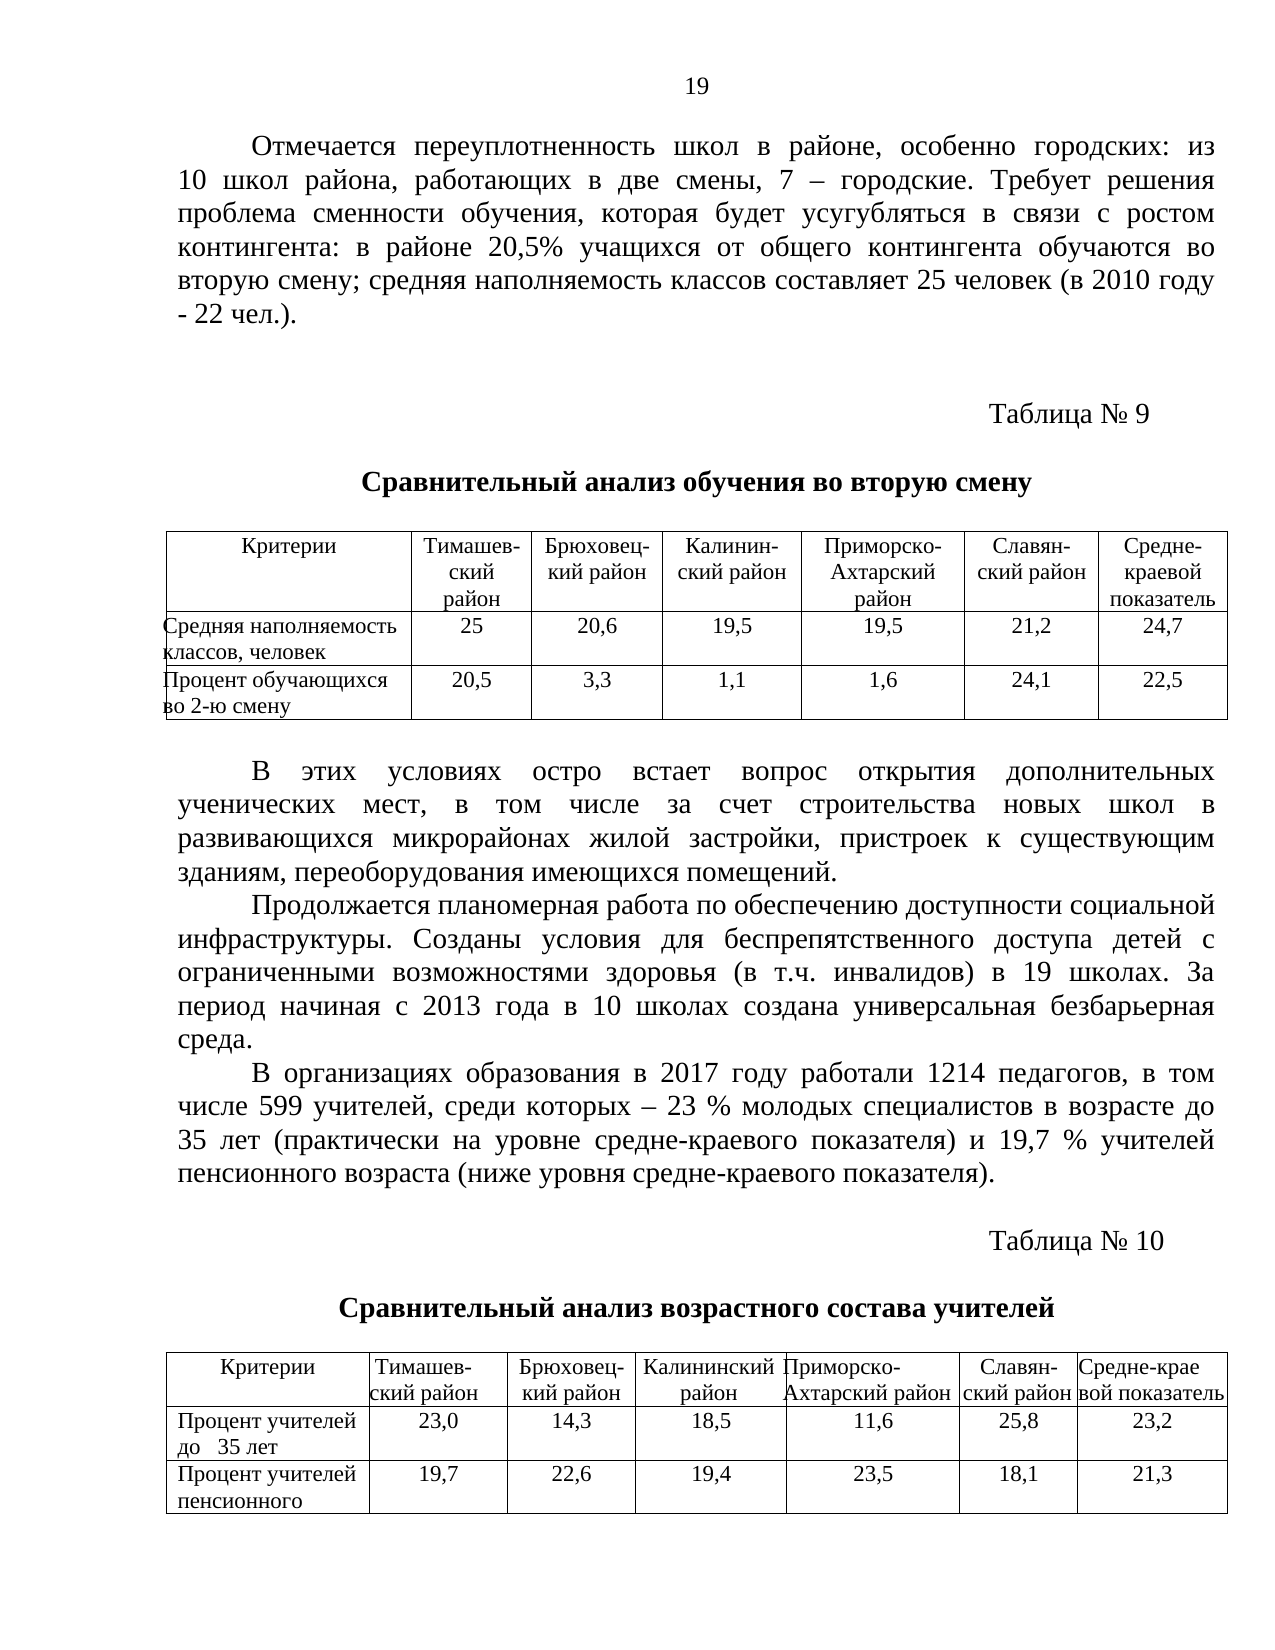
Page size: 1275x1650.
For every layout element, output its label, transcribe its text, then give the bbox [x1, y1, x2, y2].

text В этих условиях остро встает вопрос открытия дополнительных ученических мест, в том числе за счет строительства новых школ в развивающихся микрорайонах жилой застройки, пристроек к существующим зданиям, переоборудования имеющихся помещений. [177, 753, 1216, 887]
table_cell 11,6 [787, 1407, 959, 1459]
table_cell 14,3 [508, 1407, 635, 1459]
table_cell 1,1 [663, 666, 801, 718]
table_cell 23,0 [370, 1407, 507, 1459]
text Отмечается переуплотненность школ в районе, особенно городских: из 10 школ района, работающих в две смены, 7 – городские. Требует решения проблема сменности обучения, которая будет усугубляться в связи с ростом контингента: в районе 20,5% учащихся от общего контингента обучаются во вторую смену; средняя наполняемость классов составляет 25 человек (в 2010 году - 22 чел.). [177, 128, 1216, 329]
table_header Брюховец-кий район [532, 532, 662, 611]
text Сравнительный анализ возрастного состава учителей [177, 1290, 1216, 1323]
table_cell 19,5 [802, 612, 964, 665]
table_header Славян-ский район [960, 1353, 1077, 1406]
text Таблица № 10 [914, 1223, 1216, 1256]
table_header Калининский район [636, 1353, 786, 1406]
table_cell 23,2 [1078, 1407, 1227, 1459]
table_header Тимашев-ский район [412, 532, 531, 611]
table_cell 19,4 [636, 1461, 786, 1513]
table_header Средне-крае вой показатель [1078, 1353, 1227, 1406]
table_cell 21,2 [965, 612, 1098, 665]
text В организациях образования в 2017 году работали 1214 педагогов, в том числе 599 учителей, среди которых – 23 % молодых специалистов в возрасте до 35 лет (практически на уровне средне-краевого показателя) и 19,7 % учителей пенсионного возраста (ниже уровня средне-краевого показателя). [177, 1055, 1216, 1189]
table_cell 1,6 [802, 666, 964, 718]
table_cell 25 [412, 612, 531, 665]
table_cell 20,5 [412, 666, 531, 718]
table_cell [167, 1461, 369, 1513]
table_cell 19,5 [663, 612, 801, 665]
table_header Калинин-ский район [663, 532, 801, 611]
table_cell 23,5 [787, 1461, 959, 1513]
table_cell 20,6 [532, 612, 662, 665]
table_header Брюховец-кий район [508, 1353, 635, 1406]
text Сравнительный анализ обучения во вторую смену [177, 464, 1216, 497]
table_cell 19,7 [370, 1461, 507, 1513]
table_cell 22,5 [1099, 666, 1227, 718]
table_cell 18,1 [960, 1461, 1077, 1513]
table_header Критерии [167, 532, 411, 611]
table_header Средне-краевой показатель [1099, 532, 1227, 611]
table_header Приморско-Ахтарский район [802, 532, 964, 611]
table_cell Процент учителей до 35 лет [167, 1407, 369, 1459]
table_cell 3,3 [532, 666, 662, 718]
table_cell 21,3 [1078, 1461, 1227, 1513]
table_cell 24,1 [965, 666, 1098, 718]
text Продолжается планомерная работа по обеспечению доступности социальной инфраструктуры. Созданы условия для беспрепятственного доступа детей с ограниченными возможностями здоровья (в т.ч. инвалидов) в 19 школах. За период начиная с 2013 года в 10 школах создана универсальная безбарьерная среда. [177, 887, 1216, 1055]
text Таблица № 9 [914, 397, 1216, 430]
table_header Приморско-Ахтарский район [787, 1353, 959, 1406]
table_cell Средняя наполняемость классов, человек [167, 612, 411, 665]
table_header Критерии [167, 1353, 369, 1406]
table_cell 18,5 [636, 1407, 786, 1459]
table_header Славян-ский район [965, 532, 1098, 611]
table_cell 25,8 [960, 1407, 1077, 1459]
table_cell Процент обучающихся во 2-ю смену [167, 666, 411, 718]
table_header Тимашев-ский район [370, 1353, 507, 1406]
table_cell 24,7 [1099, 612, 1227, 665]
table_cell 22,6 [508, 1461, 635, 1513]
